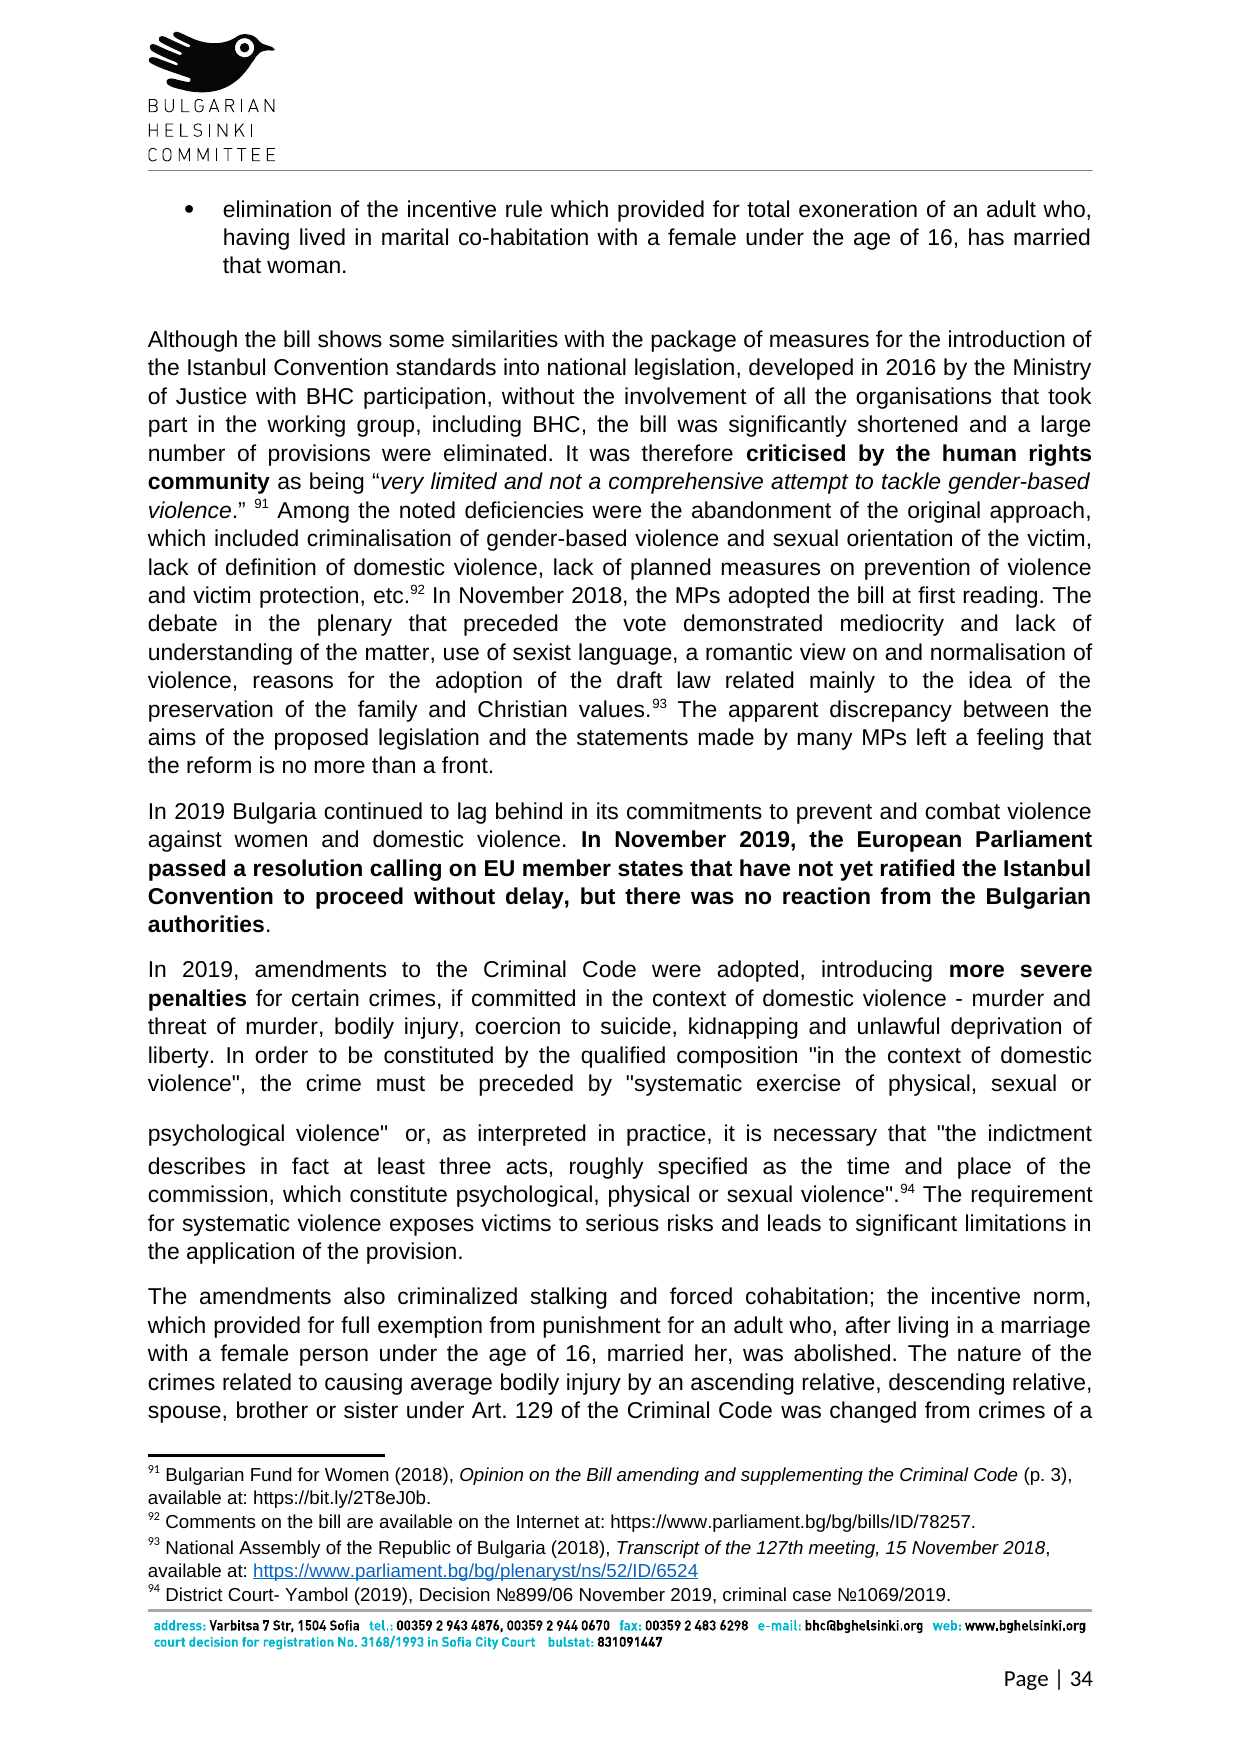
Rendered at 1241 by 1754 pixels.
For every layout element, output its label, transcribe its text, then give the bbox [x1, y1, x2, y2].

text In 2019 Bulgaria continued to lag behind in its commitments to prevent and combat violence against women and domestic violence. In November 2019, the European Parliament passed a resolution calling on EU member states that have not yet ratified the Istanbul Convention to proceed without delay, but there was no reaction from the Bulgarian authorities. [148, 798, 1093, 938]
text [148, 1283, 1093, 1423]
text In 2019, amendments to the Criminal Code were adopted, introducing more severe penalties for certain crimes, if committed in the context of domestic violence - murder and threat of murder, bodily injury, coercion to suicide, kidnapping and unlawful deprivation of liberty. In order to be constituted by the qualified composition "in the context of domestic violence", the crime must be preceded by "systematic exercise of physical, sexual or psychological violence" or, as interpreted in practice, it is necessary that "the indictment describes in fact at least three acts, roughly specified as the time and place of the commission, which constitute psychological, physical or sexual violence". The requirement for systematic violence exposes victims to serious risks and leads to significant limitations in the application of the provision. [148, 956, 1093, 1264]
list elimination of the incentive rule which provided for total exoneration of an adult who, having lived in marital co-habitation with a female under the age of 16, has married that woman. [185, 196, 1093, 279]
text Although the bill shows some similarities with the package of measures for the introduction of the Istanbul Convention standards into national legislation, developed in 2016 by the Ministry of Justice with BHC participation, without the involvement of all the organisations that took part in the working group, including BHC, the bill was significantly shortened and a large number of provisions were eliminated. It was therefore criticised by the human rights community as being “very limited and not a comprehensive attempt to tackle gender-based violence.” Among the noted deficiencies were the abandonment of the original approach, which included criminalisation of gender-based violence and sexual orientation of the victim, lack of definition of domestic violence, lack of planned measures on prevention of violence and victim protection, etc. In November 2018, the MPs adopted the bill at first reading. The debate in the plenary that preceded the vote demonstrated mediocrity and lack of understanding of the matter, use of sexist language, a romantic view on and normalisation of violence, reasons for the adoption of the draft law related mainly to the idea of the preservation of the family and Christian values. The apparent discrepancy between the aims of the proposed legislation and the statements made by many MPs left a feeling that the reform is no more than a front. [148, 326, 1093, 779]
